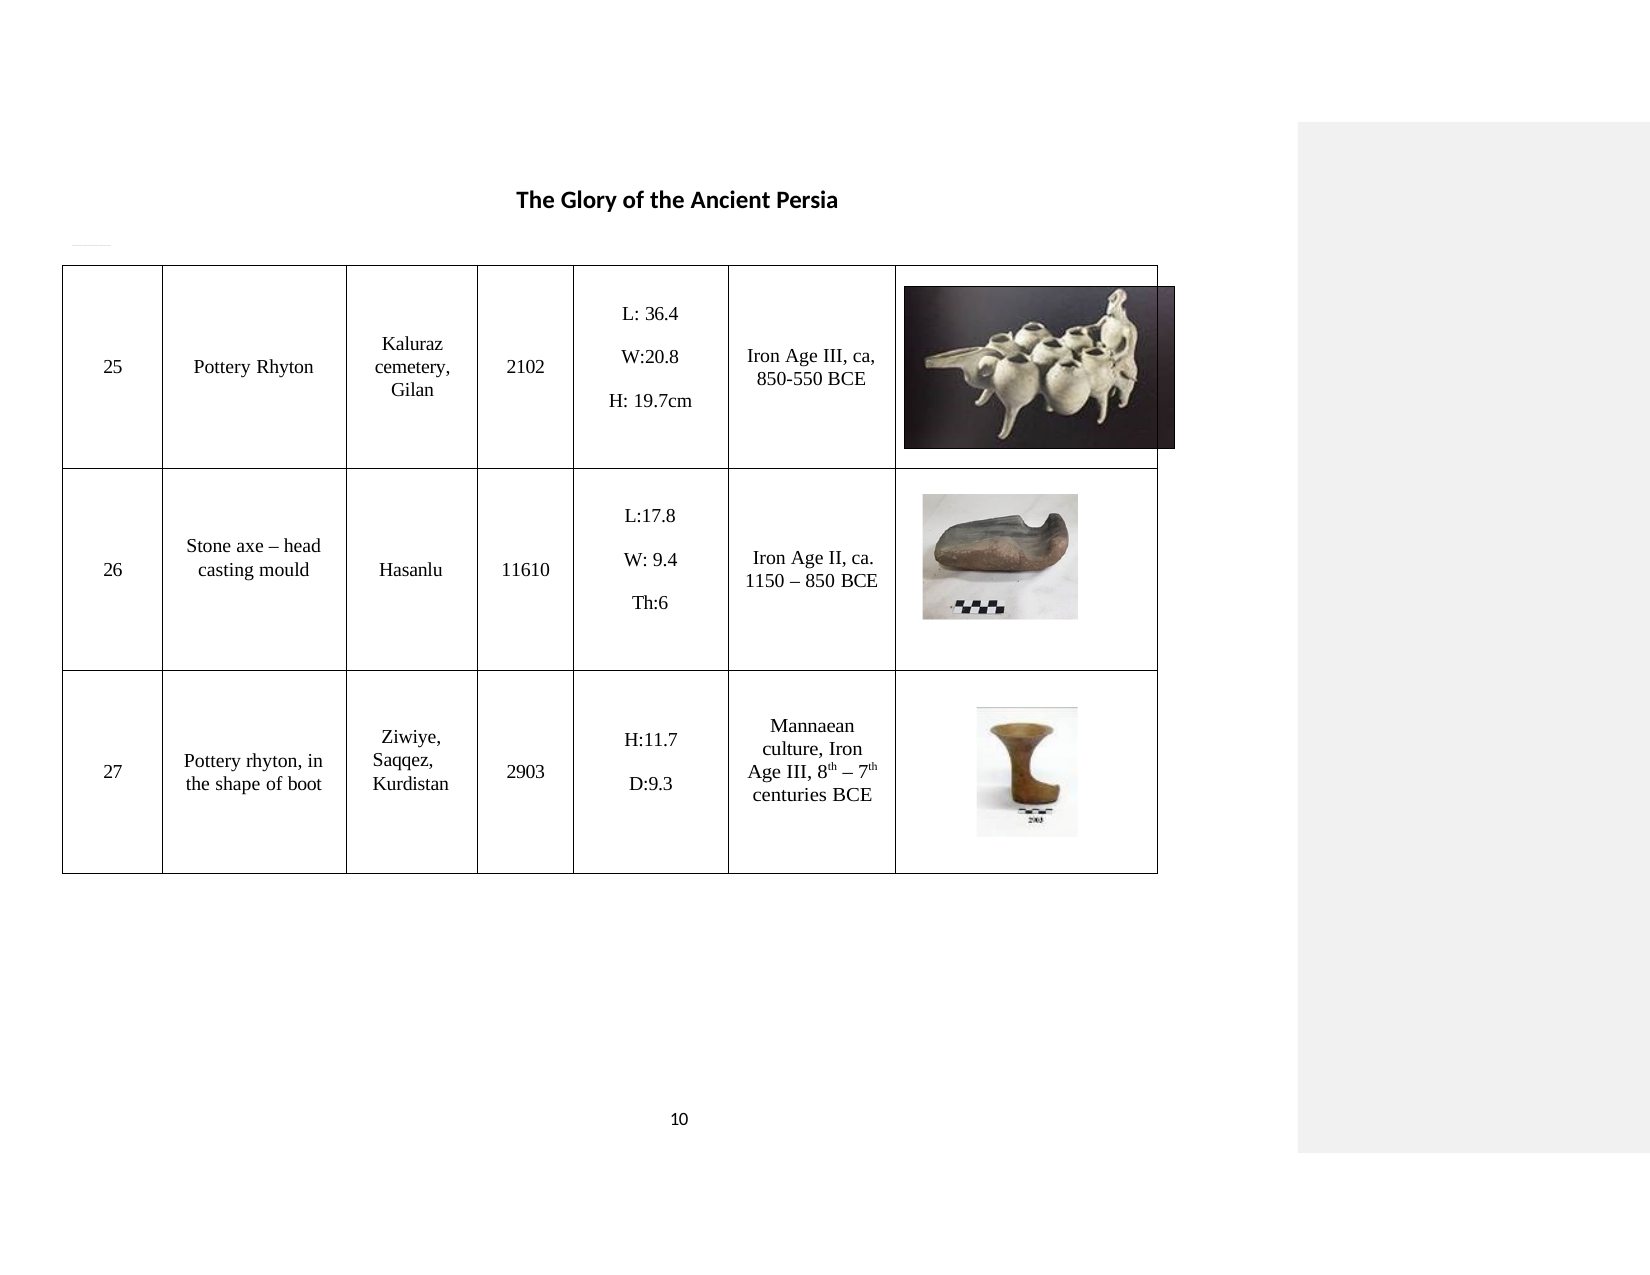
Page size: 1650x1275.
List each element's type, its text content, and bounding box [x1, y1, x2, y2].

table_cell Pottery rhyton, in the shape of boot [163, 671, 346, 872]
table_header 25 [63, 266, 162, 468]
table_cell Ziwiye, Saqqez, Kurdistan [347, 671, 477, 872]
table_header Kaluraz cemetery, Gilan [347, 266, 477, 468]
table_cell [896, 469, 1157, 670]
table_cell [896, 671, 1157, 872]
table_header Iron Age III, ca, 850-550 BCE [729, 266, 895, 468]
table_cell Hasanlu [347, 469, 477, 670]
table_cell Stone axe – head casting mould [163, 469, 346, 670]
table_cell 26 [63, 469, 162, 670]
table_header 2102 [478, 266, 573, 468]
table_cell Iron Age II, ca. 1150 – 850 BCE [729, 469, 895, 670]
table_cell 27 [63, 671, 162, 872]
table_cell 11610 [478, 469, 573, 670]
table_cell Mannaean culture, Iron Age III, 8th – 7th centuries BCE [729, 671, 895, 872]
table_cell L:17.8 W: 9.4 Th:6 [574, 469, 728, 670]
table_header [896, 266, 1157, 468]
table_cell 2903 [478, 671, 573, 872]
table_cell H:11.7 D:9.3 [574, 671, 728, 872]
picture [976, 707, 1078, 837]
picture [1158, 287, 1174, 448]
table_header L: 36.4 W:20.8 H: 19.7cm [574, 266, 728, 468]
picture [922, 494, 1078, 620]
table_header Pottery Rhyton [163, 266, 346, 468]
